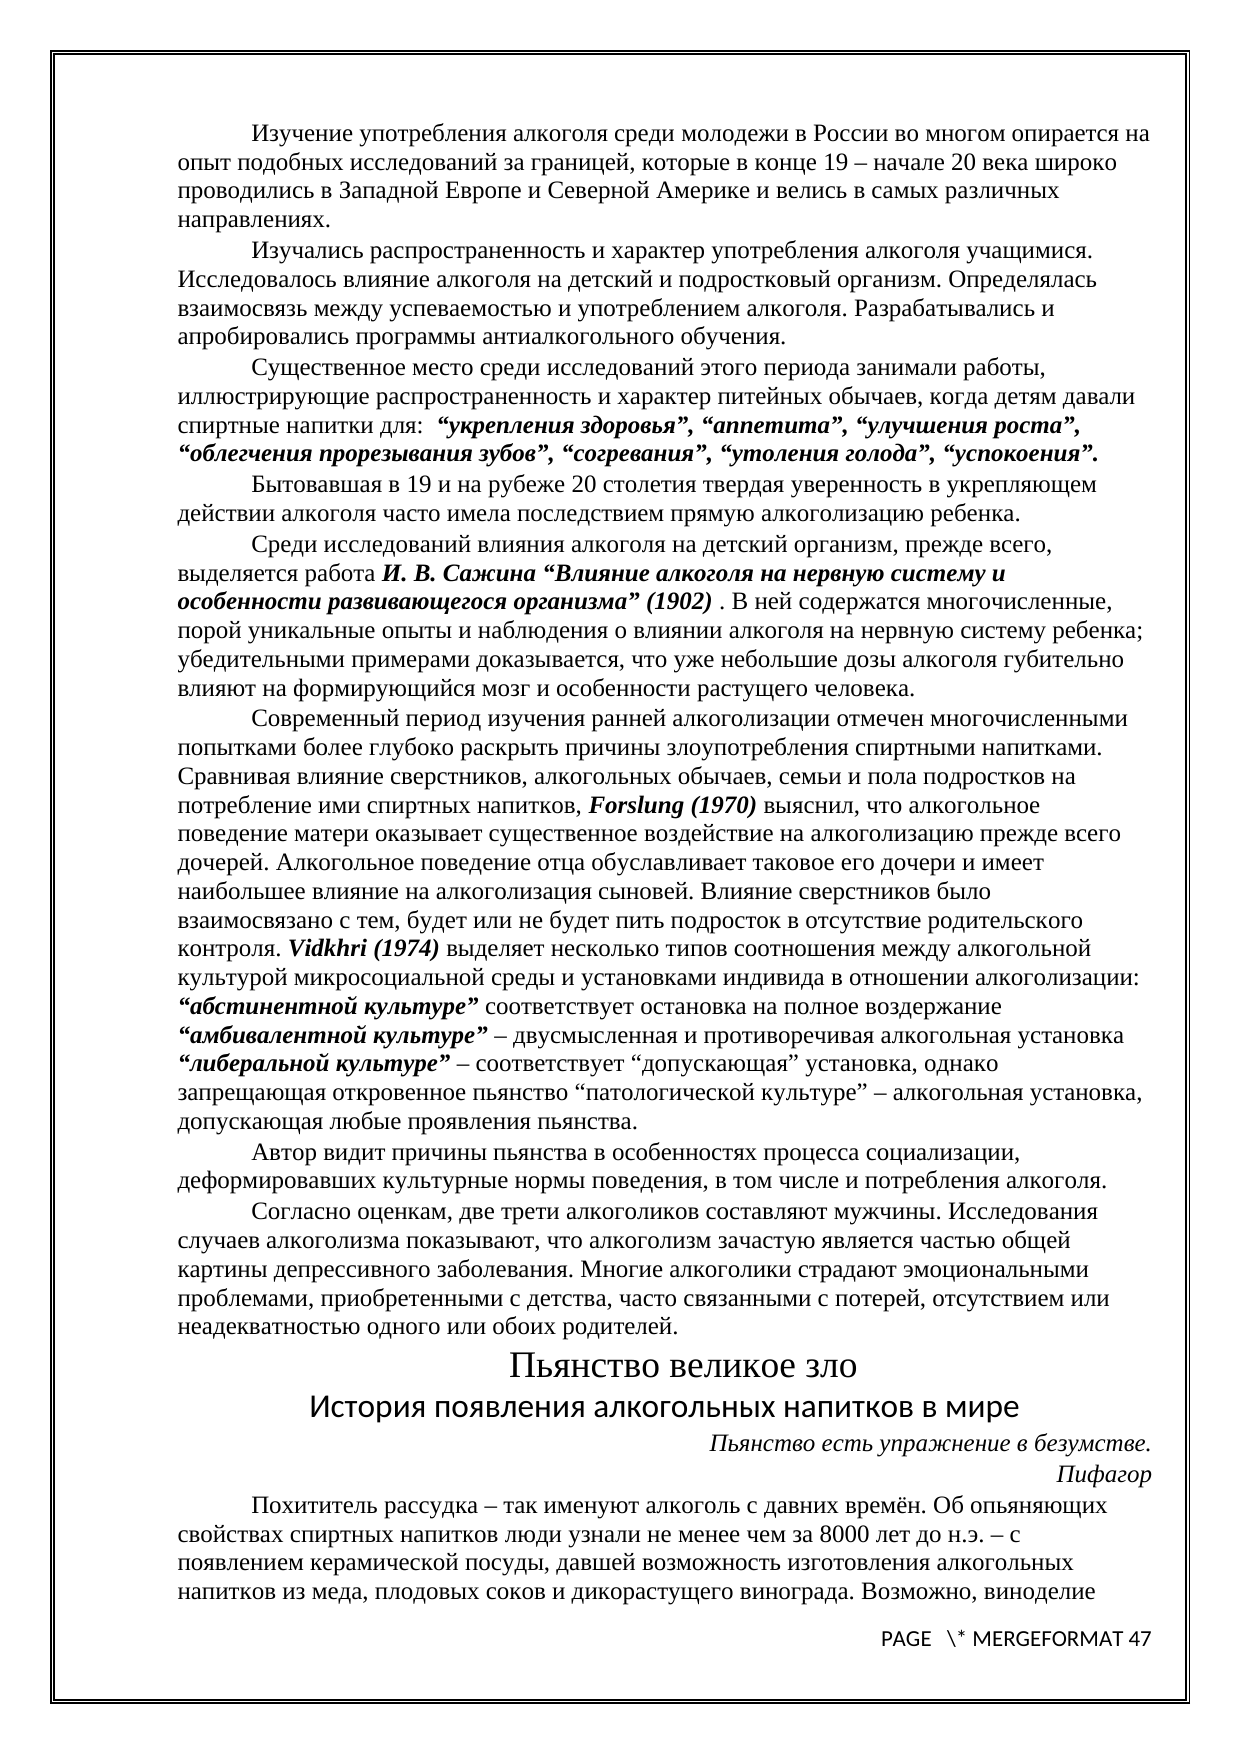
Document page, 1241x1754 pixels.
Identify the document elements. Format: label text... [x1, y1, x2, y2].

text Автор видит причины пьянства в особенностях процесса социализации, деформировавших культурные нормы поведения, в том числе и потребления алкоголя. [177, 1137, 1152, 1194]
text Существенное место среди исследований этого периода занимали работы, иллюстрирующие распространенность и характер питейных обычаев, когда детям давали спиртные напитки для: “укрепления здоровья”, “аппетита”, “улучшения роста”, “облегчения прорезывания зубов”, “согревания”, “утоления голода”, “успокоения”. [177, 352, 1152, 467]
text Среди исследований влияния алкоголя на детский организм, прежде всего, выделяется работа И. В. Сажина “Влияние алкоголя на нервную систему и особенности развивающегося организма” (1902) . В ней содержатся многочисленные, порой уникальные опыты и наблюдения о влиянии алкоголя на нервную систему ребенка; убедительными примерами доказывается, что уже небольшие дозы алкоголя губительно влияют на формирующийся мозг и особенности растущего человека. [177, 529, 1152, 701]
text Изучение употребления алкоголя среди молодежи в России во многом опирается на опыт подобных исследований за границей, которые в конце 19 – начале 20 века широко проводились в Западной Европе и Северной Америке и велись в самых различных направлениях. [177, 118, 1152, 233]
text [177, 1490, 1152, 1605]
text Изучались распространенность и характер употребления алкоголя учащимися. Исследовалось влияние алкоголя на детский и подростковый организм. Определялась взаимосвязь между успеваемостью и употреблением алкоголя. Разрабатывались и апробировались программы антиалкогольного обучения. [177, 235, 1152, 350]
text История появления алкогольных напитков в мире [177, 1385, 1152, 1426]
text Согласно оценкам, две трети алкоголиков составляют мужчины. Исследования случаев алкоголизма показывают, что алкоголизм зачастую является частью общей картины депрессивного заболевания. Многие алкоголики страдают эмоциональными проблемами, приобретенными с детства, часто связанными с потерей, отсутствием или неадекватностью одного или обоих родителей. [177, 1196, 1152, 1340]
text Пифагор [177, 1459, 1152, 1488]
text Пьянство великое зло [215, 1342, 1152, 1385]
text Бытовавшая в 19 и на рубеже 20 столетия твердая уверенность в укрепляющем действии алкоголя часто имела последствием прямую алкоголизацию ребенка. [177, 469, 1152, 527]
text Современный период изучения ранней алкоголизации отмечен многочисленными попытками более глубоко раскрыть причины злоупотребления спиртными напитками. Сравнивая влияние сверстников, алкогольных обычаев, семьи и пола подростков на потребление ими спиртных напитков, Forslung (1970) выяснил, что алкогольное поведение матери оказывает существенное воздействие на алкоголизацию прежде всего дочерей. Алкогольное поведение отца обуславливает таковое его дочери и имеет наибольшее влияние на алкоголизация сыновей. Влияние сверстников было взаимосвязано с тем, будет или не будет пить подросток в отсутствие родительского контроля. Vidkhri (1974) выделяет несколько типов соотношения между алкогольной культурой микросоциальной среды и установками индивида в отношении алкоголизации: “абстинентной культуре” соответствует остановка на полное воздержание “амбивалентной культуре” – двусмысленная и противоречивая алкогольная установка “либеральной культуре” – соответствует “допускающая” установка, однако запрещающая откровенное пьянство “патологической культуре” – алкогольная установка, допускающая любые проявления пьянства. [177, 703, 1152, 1135]
text Пьянство есть упражнение в безумстве. [177, 1428, 1152, 1457]
